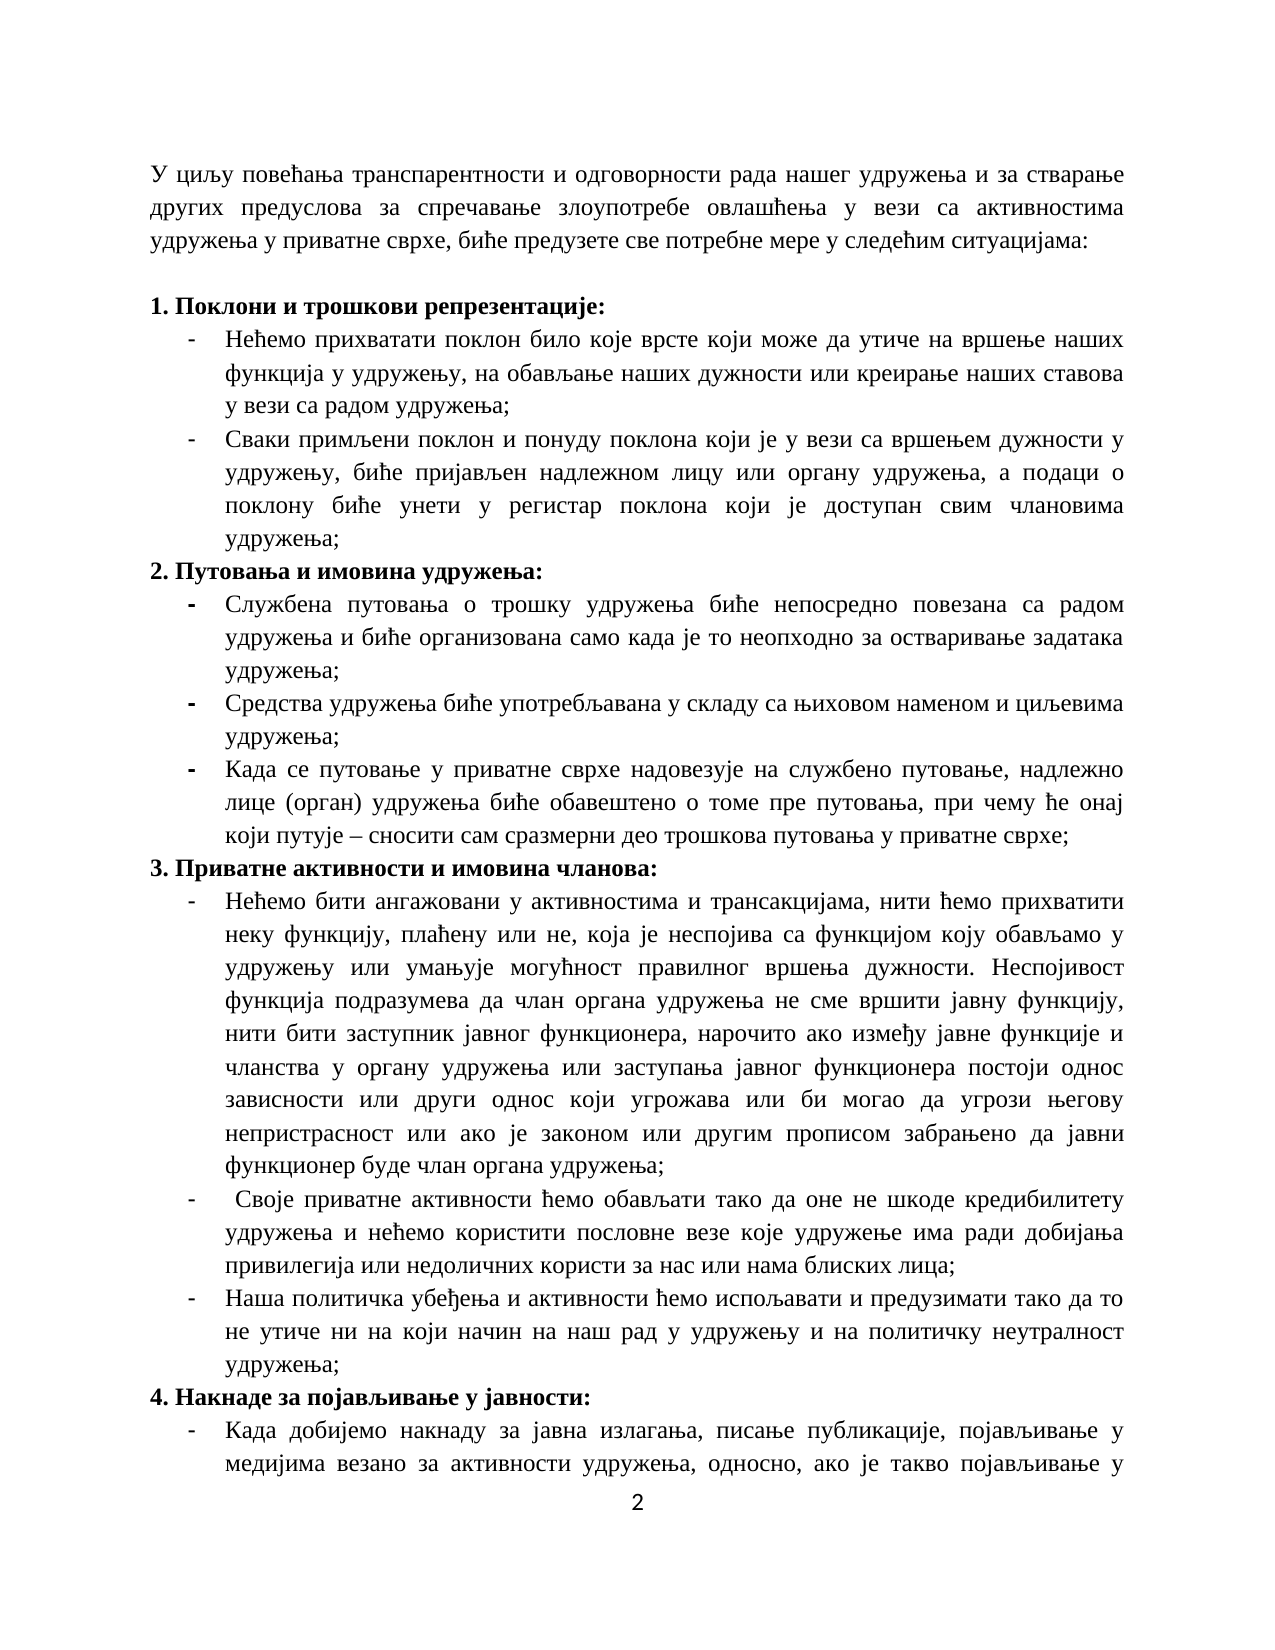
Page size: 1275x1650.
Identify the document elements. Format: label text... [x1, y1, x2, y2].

list Путовања и имовина удружења: [150, 556, 1125, 584]
list Поклони и трошкови репрезентације: [150, 291, 1125, 320]
list Средства удружења биће употребљавана у складу са њиховом наменом и циљевима удружења; [187, 688, 1125, 750]
list Своје приватне активности ћемо обављати тако да оне не шкоде кредибилитету удружења и нећемо користити пословне везе које удружење има ради добијања привилегија или недоличних користи за нас или нама блиских лица; [187, 1184, 1125, 1278]
list Накнаде за појављивање у јавности: [150, 1382, 1125, 1411]
list Приватне активности и имовина чланова: [150, 853, 1125, 882]
list Службена путовања о трошку удружења биће непосредно повезана са радом удружења и биће организована само када је то неопходно за остваривање задатака удружења; [187, 589, 1125, 684]
list Нећемо прихватати поклон било које врсте који може да утиче на вршење наших функција у удружењу, на обављање наших дужности или креирање наших ставова у вези са радом удружења; [187, 324, 1125, 419]
list Када се путовање у приватне сврхе надовезује на службено путовање, надлежно лице (орган) удружења биће обавештено о томе пре путовања, при чему ће онај који путује – сносити сам сразмерни део трошкова путовања у приватне сврхе; [187, 754, 1125, 849]
list Сваки примљени поклон и понуду поклона који је у вези са вршењем дужности у удружењу, биће пријављен надлежном лицу или органу удружења, а подаци о поклону биће унети у регистар поклона који је доступан свим члановима удружења; [187, 424, 1125, 552]
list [187, 1415, 1125, 1477]
text У циљу повећања транспарентности и одговорности рада нашег удружења и за стварање других предуслова за спречавање злоупотребе овлашћења у вези са активностима удружења у приватне сврхе, биће предузете све потребне мере у следећим ситуацијама: [150, 159, 1125, 254]
list Нећемо бити ангажовани у активностима и трансакцијама, нити ћемо прихватити неку функцију, плаћену или не, која је неспојива са функцијом коју обављамо у удружењу или умањује могућност правилног вршења дужности. Неспојивост функција подразумева да члан органа удружења не сме вршити јавну функцију, нити бити заступник јавног функционера, нарочито ако између јавне функције и чланства у органу удружења или заступања јавног функционера постоји однос зависности или други однос који угрожава или би могао да угрози његову непристрасност или ако је законом или другим прописом забрањено да јавни функционер буде члан органа удружења; [187, 886, 1125, 1179]
list Наша политичка убеђења и активности ћемо испољавати и предузимати тако да то не утиче ни на који начин на наш рад у удружењу и на политичку неутралност удружења; [187, 1283, 1125, 1378]
